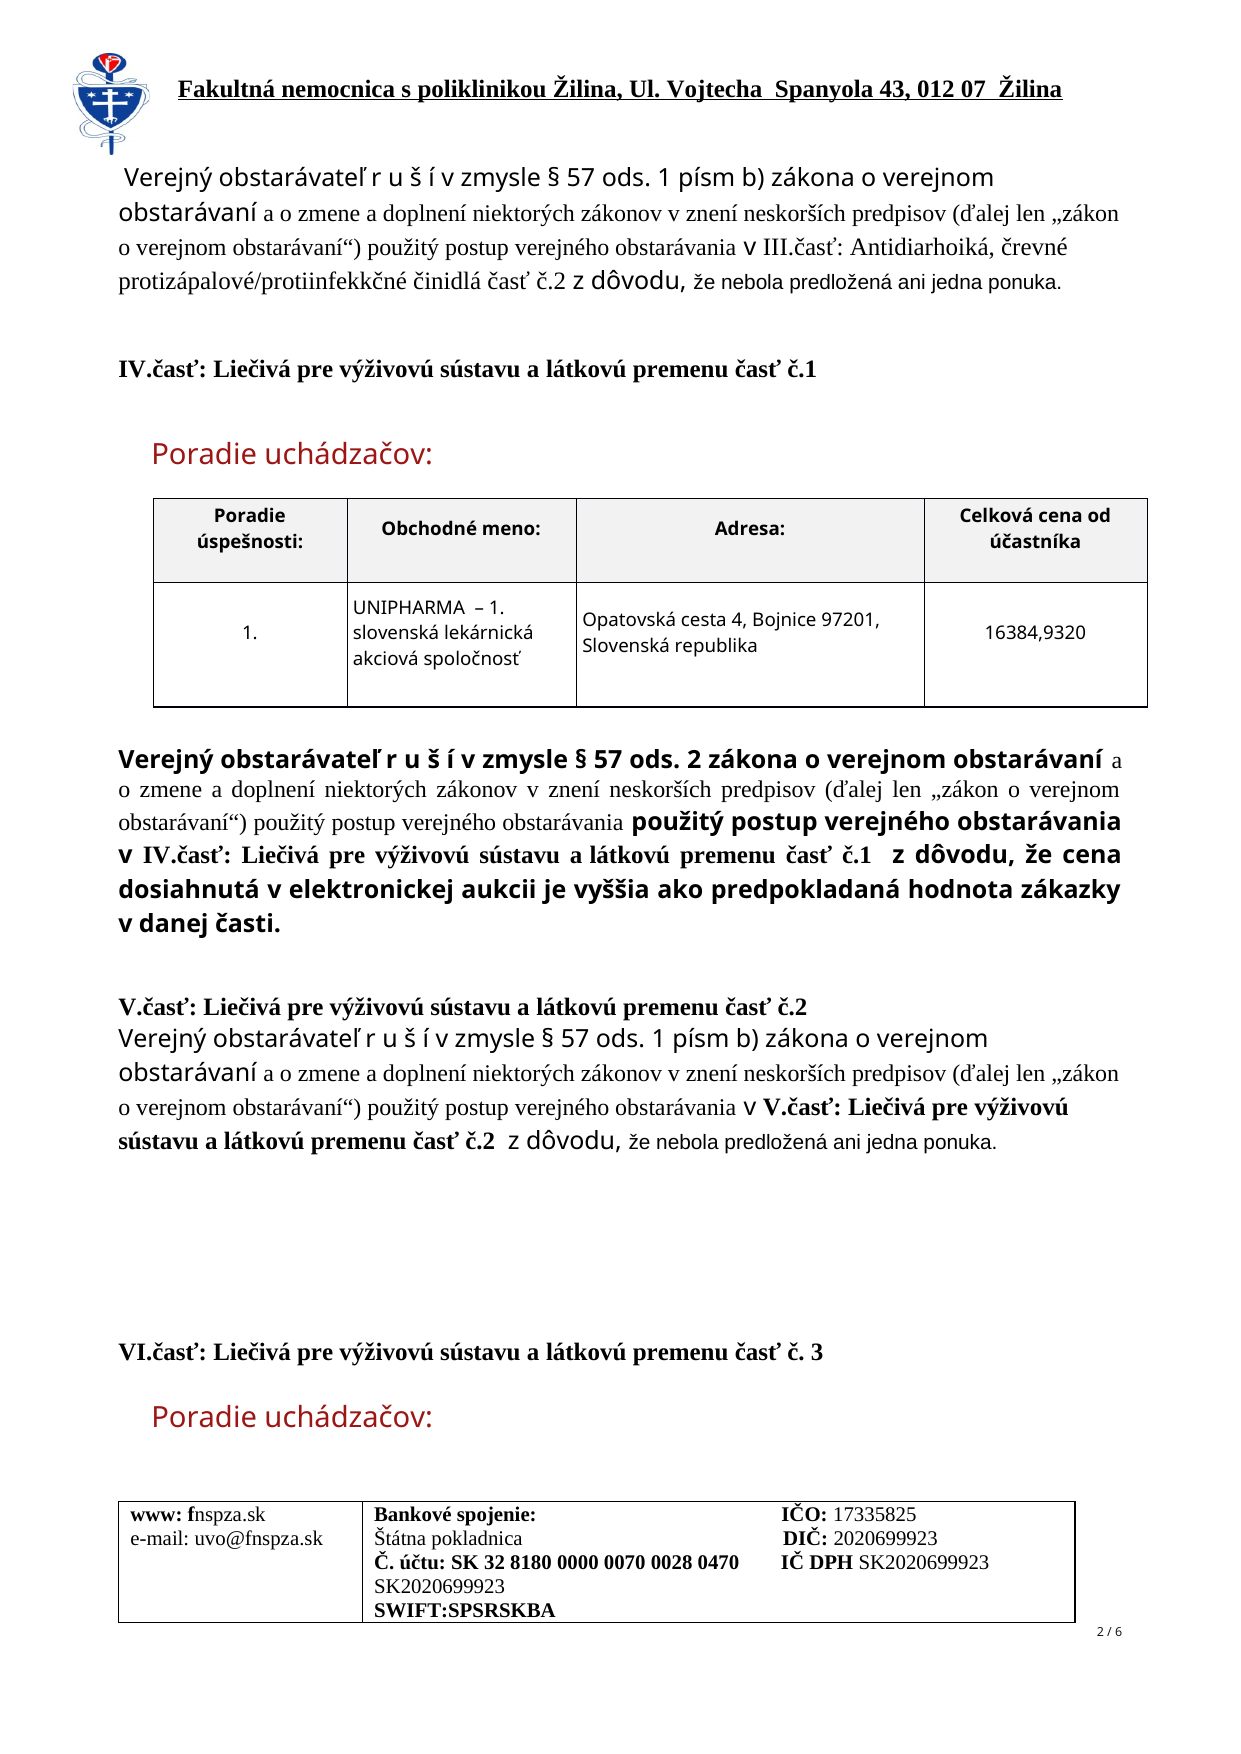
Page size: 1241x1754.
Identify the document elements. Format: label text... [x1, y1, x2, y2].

table_header Adresa: [577, 499, 924, 582]
text Verejný obstarávateľ r u š í v zmysle § 57 ods. 2 zákona o verejnom obstarávaní a o zmene a doplnení niektorých zákonov v znení neskorších predpisov (ďalej len „zákon o verejnom obstarávaní“) použitý postup verejného obstarávania použitý postup verejného obstarávania v IV.časť: Liečivá pre výživovú sústavu a látkovú premenu časť č.1 z dôvodu, že cena dosiahnutá v elektronickej aukcii je vyššia ako predpokladaná hodnota zákazky v danej časti. [118, 741, 1122, 939]
text IV.časť: Liečivá pre výživovú sústavu a látkovú premenu časť č.1 [118, 354, 1122, 383]
table_cell Opatovská cesta 4, Bojnice 97201, Slovenská republika [577, 583, 924, 706]
table_cell 1. [154, 583, 347, 706]
text Verejný obstarávateľ r u š í v zmysle § 57 ods. 1 písm b) zákona o verejnom obstarávaní a o zmene a doplnení niektorých zákonov v znení neskorších predpisov (ďalej len „zákon o verejnom obstarávaní“) použitý postup verejného obstarávania v III.časť: Antidiarhoiká, črevné protizápalové/protiinfekkčné činidlá časť č.2 z dôvodu, že nebola predložená ani jedna ponuka. [118, 160, 1122, 296]
table_cell 16384,9320 [925, 583, 1147, 706]
table_header Poradie úspešnosti: [154, 499, 347, 582]
picture [72, 53, 150, 155]
table_cell UNIPHARMA – 1. slovenská lekárnická akciová spoločnosť [348, 583, 576, 706]
text V.časť: Liečivá pre výživovú sústavu a látkovú premenu časť č.2 [118, 992, 1122, 1021]
text Poradie uchádzačov: [151, 1396, 1122, 1436]
text VI.časť: Liečivá pre výživovú sústavu a látkovú premenu časť č. 3 [118, 1337, 1122, 1366]
text Poradie uchádzačov: [151, 433, 1122, 473]
table_header Obchodné meno: [348, 499, 576, 582]
table_header Celková cena od účastníka [925, 499, 1147, 582]
text Verejný obstarávateľ r u š í v zmysle § 57 ods. 1 písm b) zákona o verejnom obstarávaní a o zmene a doplnení niektorých zákonov v znení neskorších predpisov (ďalej len „zákon o verejnom obstarávaní“) použitý postup verejného obstarávania v V.časť: Liečivá pre výživovú sústavu a látkovú premenu časť č.2 z dôvodu, že nebola predložená ani jedna ponuka. [118, 1021, 1122, 1157]
